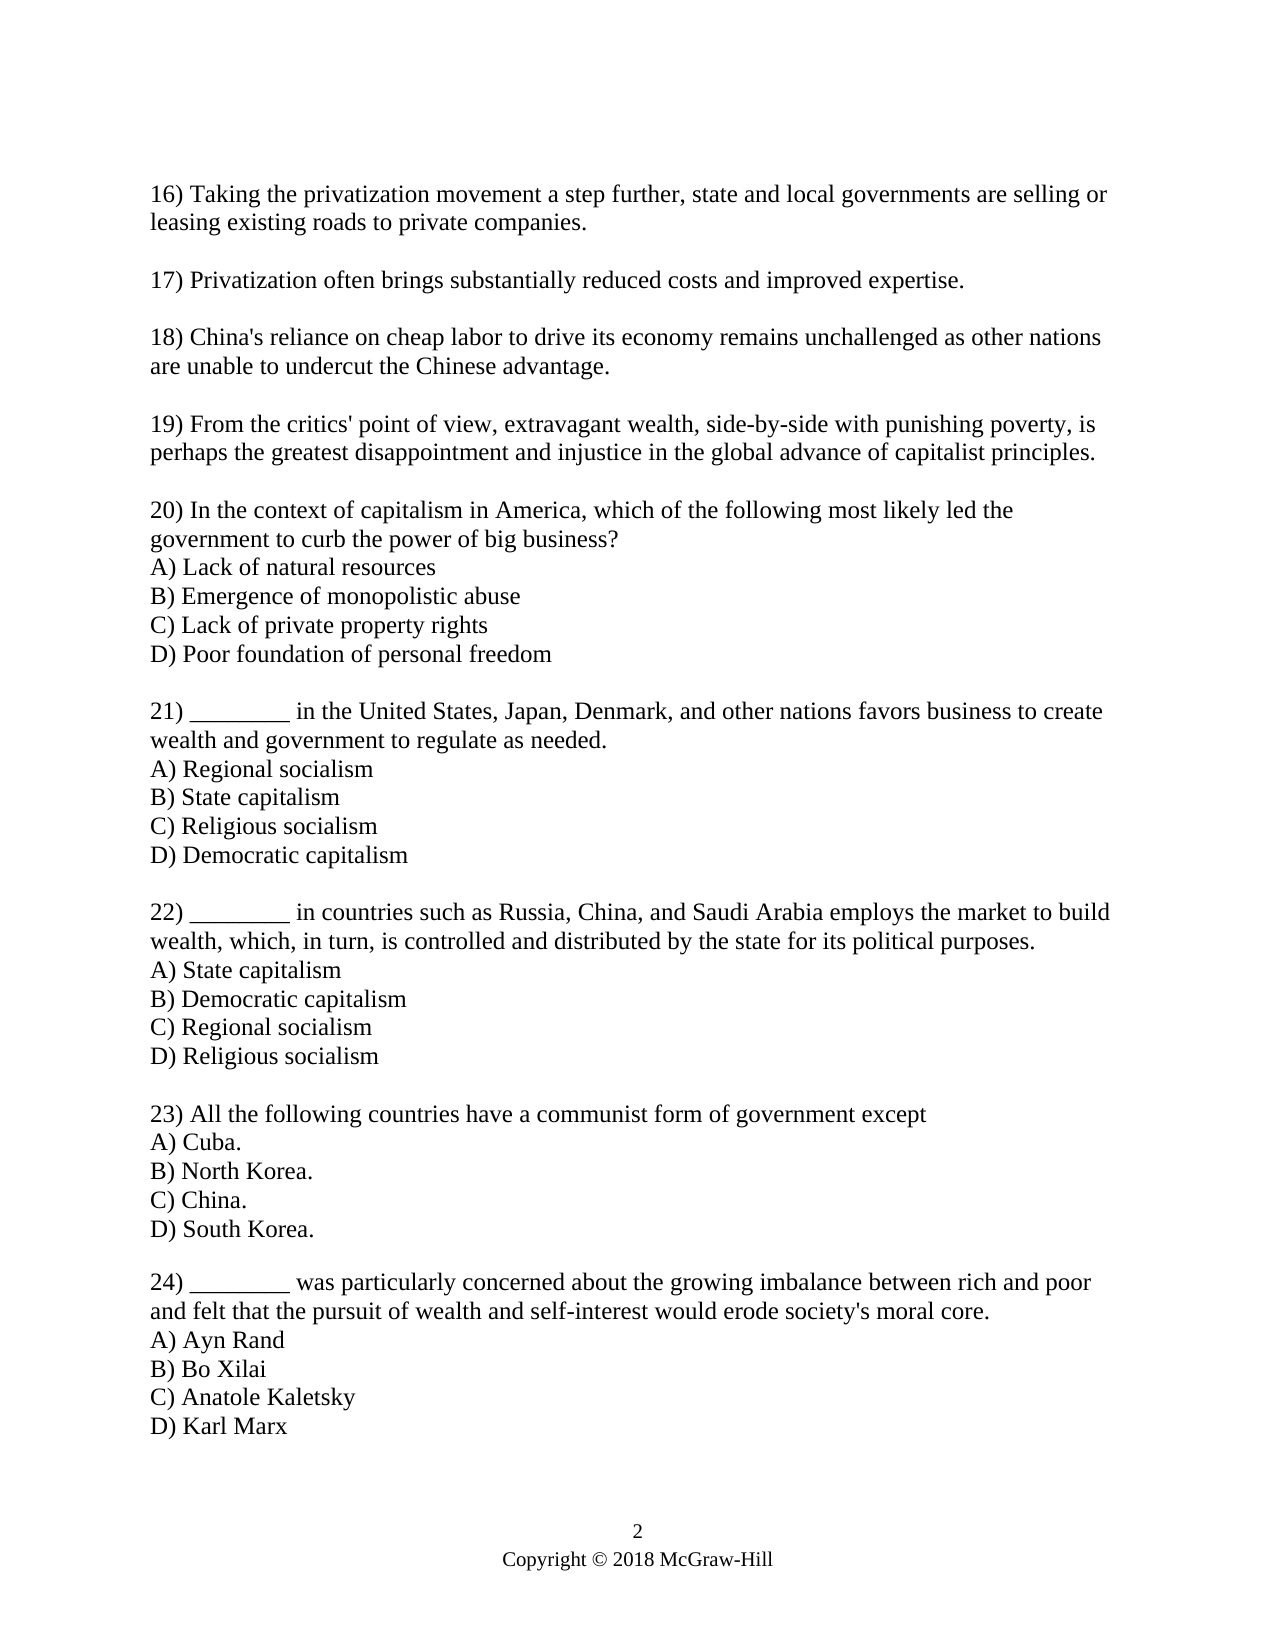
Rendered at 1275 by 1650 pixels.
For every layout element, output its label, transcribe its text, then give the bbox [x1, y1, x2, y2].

text 22) ________ in countries such as Russia, China, and Saudi Arabia employs the market to build wealth, which, in turn, is controlled and distributed by the state for its political purposes. [150, 897, 1125, 955]
text C) Lack of private property rights [150, 610, 1125, 639]
text B) Bo Xilai [150, 1354, 1125, 1382]
text B) Democratic capitalism [150, 984, 1125, 1012]
text D) Democratic capitalism [150, 840, 1125, 869]
text D) South Korea. [150, 1214, 1125, 1242]
text A) Regional socialism [150, 754, 1125, 782]
text A) Cuba. [150, 1127, 1125, 1156]
text A) Lack of natural resources [150, 552, 1125, 581]
text 17) Privatization often brings substantially reduced costs and improved expertise. [150, 265, 1125, 294]
text D) Karl Marx [150, 1411, 1125, 1440]
text D) Religious socialism [150, 1041, 1125, 1070]
text C) Religious socialism [150, 811, 1125, 840]
text D) Poor foundation of personal freedom [150, 639, 1125, 667]
text B) North Korea. [150, 1156, 1125, 1185]
text 20) In the context of capitalism in America, which of the following most likely led the government to curb the power of big business? [150, 495, 1125, 552]
text 19) From the critics' point of view, extravagant wealth, side-by-side with punishing poverty, is perhaps the greatest disappointment and injustice in the global advance of capitalist principles. [150, 409, 1125, 466]
text 18) China's reliance on cheap labor to drive its economy remains unchallenged as other nations are unable to undercut the Chinese advantage. [150, 322, 1125, 380]
text 23) All the following countries have a communist form of government except [150, 1099, 1125, 1127]
text A) Ayn Rand [150, 1325, 1125, 1354]
text C) China. [150, 1185, 1125, 1214]
text A) State capitalism [150, 955, 1125, 984]
text C) Anatole Kaletsky [150, 1382, 1125, 1411]
text B) Emergence of monopolistic abuse [150, 581, 1125, 610]
text C) Regional socialism [150, 1012, 1125, 1041]
text B) State capitalism [150, 782, 1125, 811]
text 21) ________ in the United States, Japan, Denmark, and other nations favors business to create wealth and government to regulate as needed. [150, 696, 1125, 754]
text 24) ________ was particularly concerned about the growing imbalance between rich and poor and felt that the pursuit of wealth and self-interest would erode society's moral core. [150, 1267, 1125, 1325]
text 16) Taking the privatization movement a step further, state and local governments are selling or leasing existing roads to private companies. [150, 179, 1125, 236]
